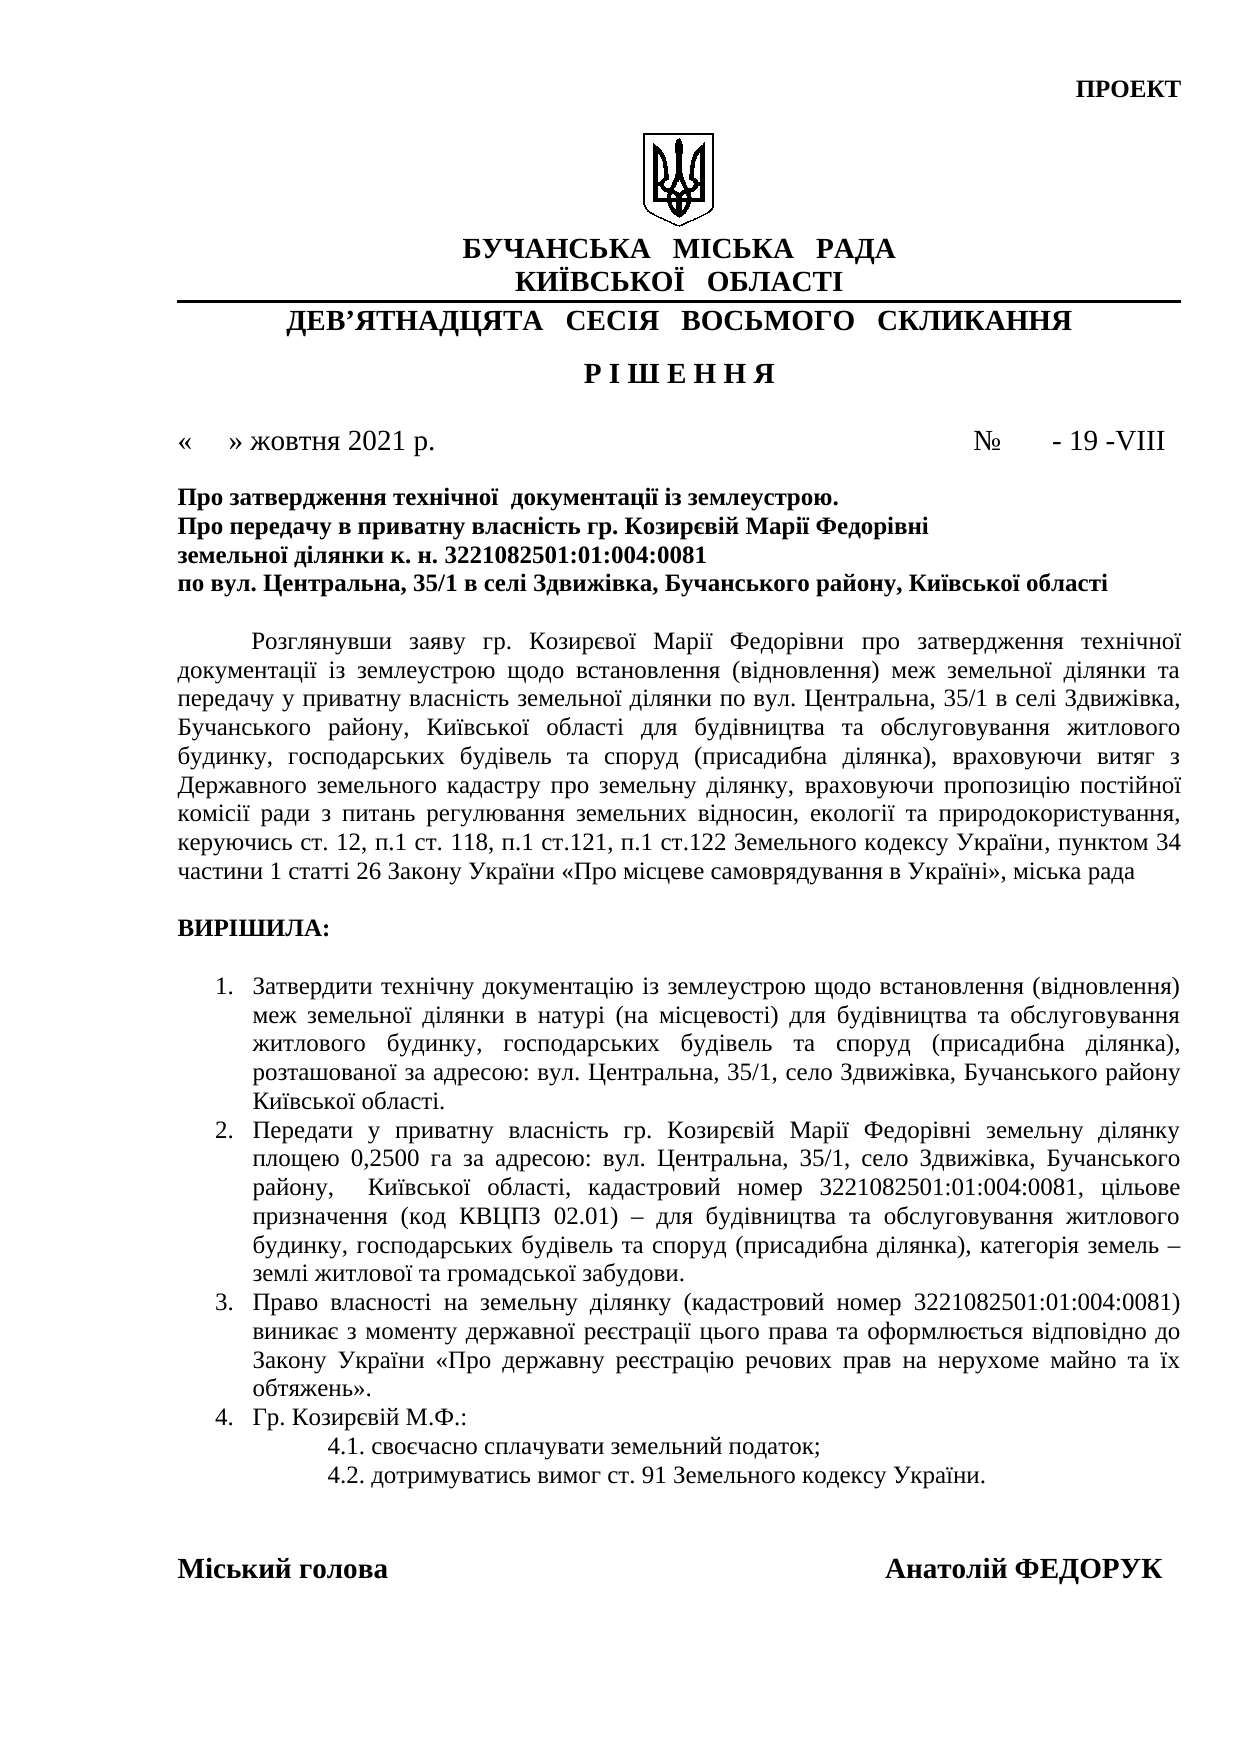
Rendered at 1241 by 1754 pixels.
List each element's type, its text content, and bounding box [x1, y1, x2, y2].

text Р І Ш Е Н Н Я [177, 356, 1181, 389]
text КИЇВСЬКОЇ ОБЛАСТІ [177, 264, 1181, 300]
text 4.2. дотримуватись вимог ст. 91 Земельного кодексу України. [327, 1460, 1181, 1488]
text Міський голова Анатолій ФЕДОРУК [177, 1551, 1181, 1584]
list Гр. Козирєвій М.Ф.: [215, 1402, 1181, 1431]
list Право власності на земельну ділянку (кадастровий номер 3221082501:01:004:0081) виникає з моменту державної реєстрації цього права та оформлюється відповідно до Закону України «Про державну реєстрацію речових прав на нерухоме майно та їх обтяжень». [215, 1287, 1181, 1402]
text Про затвердження технічної документації із землеустрою. [177, 482, 1181, 511]
text по вул. Центральна, 35/1 в селі Здвижівка, Бучанського району, Київської області [177, 568, 1181, 597]
text ДЕВ’ЯТНАДЦЯТА СЕСІЯ ВОСЬМОГО СКЛИКАННЯ [177, 303, 1181, 337]
text Розглянувши заяву гр. Козирєвої Марії Федорівни про затвердження технічної документації із землеустрою щодо встановлення (відновлення) меж земельної ділянки та передачу у приватну власність земельної ділянки по вул. Центральна, 35/1 в селі Здвижівка, Бучанського району, Київської області для будівництва та обслуговування житлового будинку, господарських будівель та споруд (присадибна ділянка), враховуючи витяг з Державного земельного кадастру про земельну ділянку, враховуючи пропозицію постійної комісії ради з питань регулювання земельних відносин, екології та природокористування, керуючись ст. 12, п.1 ст. 118, п.1 ст.121, п.1 ст.122 Земельного кодексу України, пунктом 34 частини 1 статті 26 Закону України «Про місцеве самоврядування в Україні», міська рада [177, 626, 1181, 885]
text ВИРІШИЛА: [177, 913, 1181, 942]
text 4.1. своєчасно сплачувати земельний податок; [327, 1431, 1181, 1460]
list Затвердити технічну документацію із землеустрою щодо встановлення (відновлення) меж земельної ділянки в натурі (на місцевості) для будівництва та обслуговування житлового будинку, господарських будівель та споруд (присадибна ділянка), розташованої за адресою: вул. Центральна, 35/1, село Здвижівка, Бучанського району Київської області. [215, 971, 1181, 1115]
text БУЧАНСЬКА МІСЬКА РАДА [177, 231, 1181, 264]
text земельної ділянки к. н. 3221082501:01:004:0081 [177, 540, 1181, 568]
text « » жовтня 2021 р. № - 19 -VІІІ [177, 423, 1181, 456]
text Про передачу в приватну власність гр. Козирєвій Марії Федорівні [177, 511, 1181, 540]
text ПРОЕКТ [177, 74, 1181, 103]
list Передати у приватну власність гр. Козирєвій Марії Федорівні земельну ділянку площею 0,2500 га за адресою: вул. Центральна, 35/1, село Здвижівка, Бучанського району, Київської області, кадастровий номер 3221082501:01:004:0081, цільове призначення (код КВЦПЗ 02.01) – для будівництва та обслуговування житлового будинку, господарських будівель та споруд (присадибна ділянка), категорія земель – землі житлової та громадської забудови. [215, 1115, 1181, 1287]
